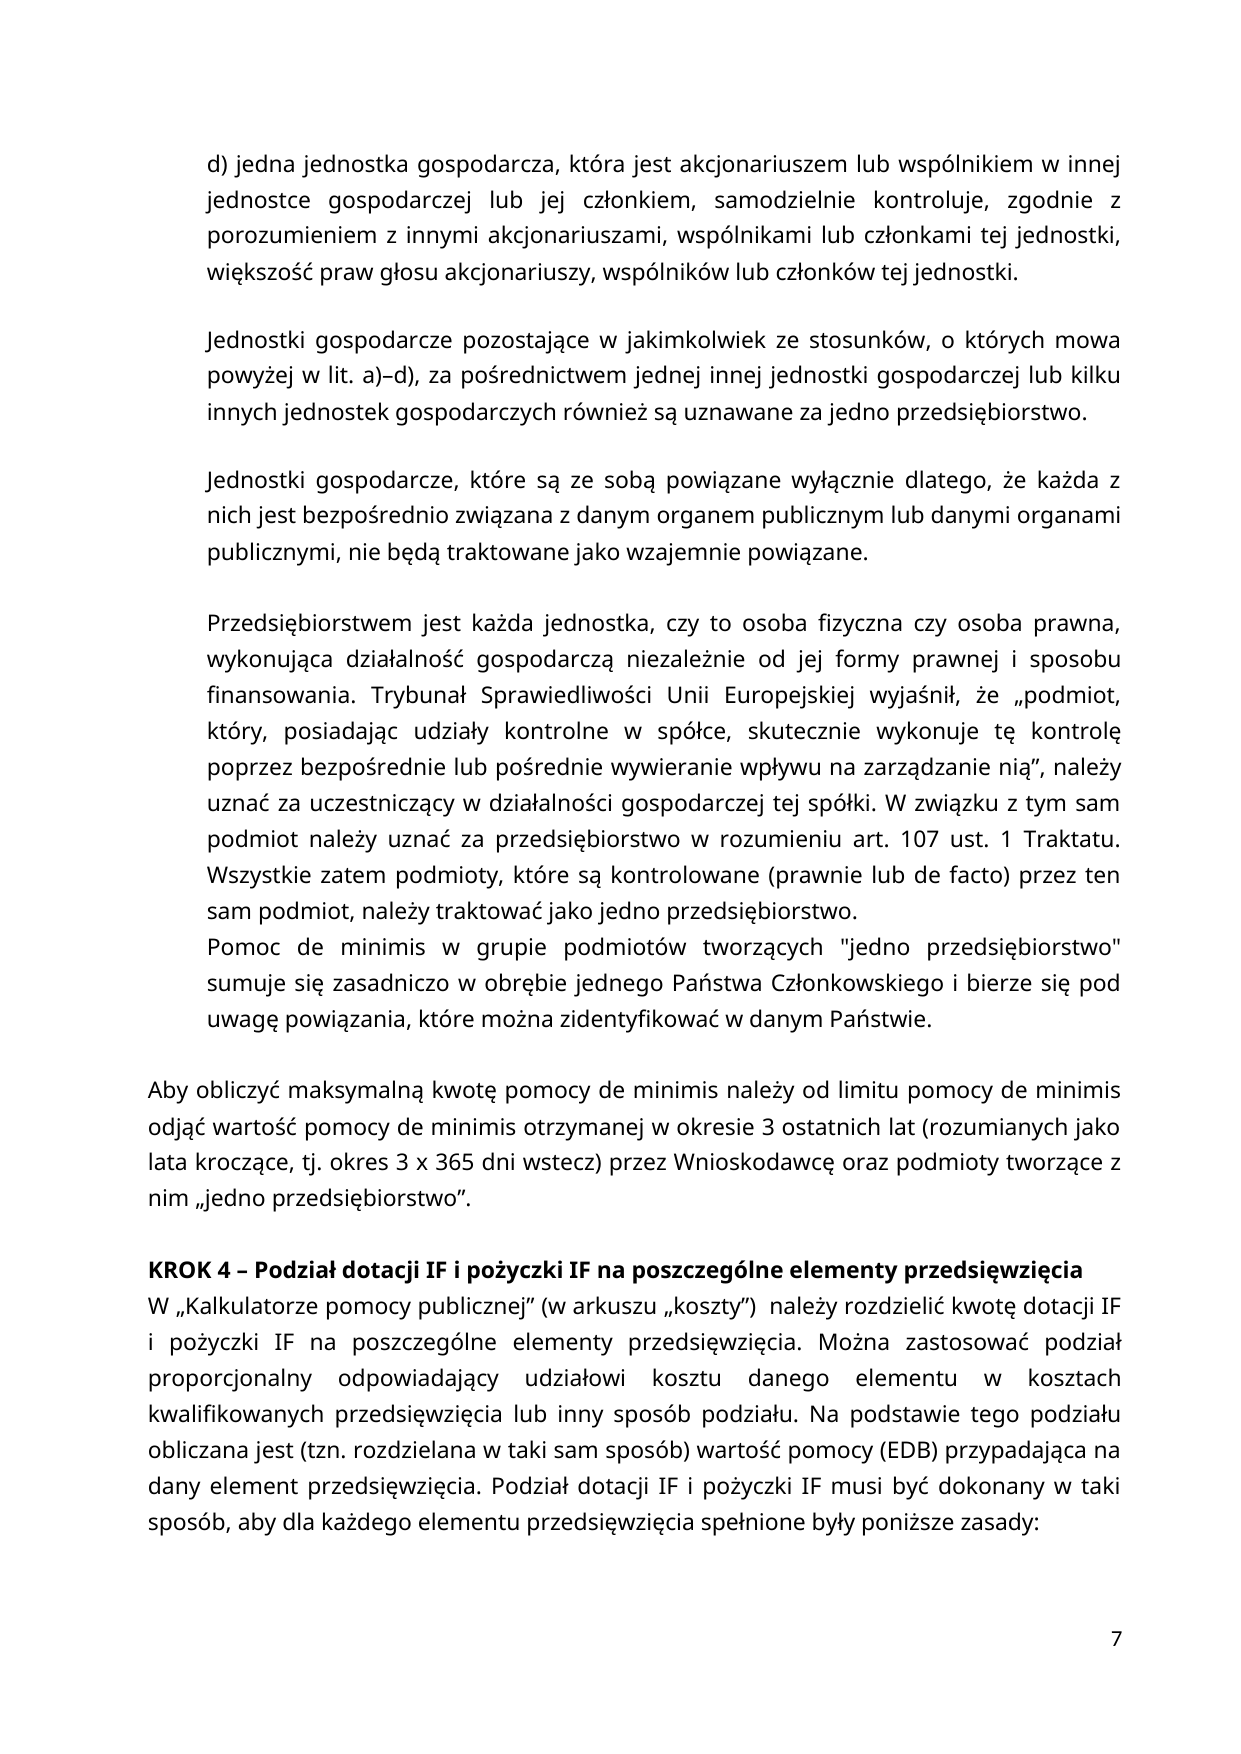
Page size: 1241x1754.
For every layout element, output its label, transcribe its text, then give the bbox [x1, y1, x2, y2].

text Pomoc de minimis w grupie podmiotów tworzących "jedno przedsiębiorstwo" sumuje się zasadniczo w obrębie jednego Państwa Członkowskiego i bierze się pod uwagę powiązania, które można zidentyfikować w danym Państwie. [207, 931, 1122, 1034]
text Aby obliczyć maksymalną kwotę pomocy de minimis należy od limitu pomocy de minimis odjąć wartość pomocy de minimis otrzymanej w okresie 3 ostatnich lat (rozumianych jako lata kroczące, tj. okres 3 x 365 dni wstecz) przez Wnioskodawcę oraz podmioty tworzące z nim „jedno przedsiębiorstwo”. [148, 1074, 1122, 1213]
text Jednostki gospodarcze pozostające w jakimkolwiek ze stosunków, o których mowa powyżej w lit. a)–d), za pośrednictwem jednej innej jednostki gospodarczej lub kilku innych jednostek gospodarczych również są uznawane za jedno przedsiębiorstwo. [207, 323, 1122, 427]
text Jednostki gospodarcze, które są ze sobą powiązane wyłącznie dlatego, że każda z nich jest bezpośrednio związana z danym organem publicznym lub danymi organami publicznymi, nie będą traktowane jako wzajemnie powiązane. [207, 463, 1122, 567]
text W „Kalkulatorze pomocy publicznej” (w arkuszu „koszty”) należy rozdzielić kwotę dotacji IF i pożyczki IF na poszczególne elementy przedsięwzięcia. Można zastosować podział proporcjonalny odpowiadający udziałowi kosztu danego elementu w kosztach kwalifikowanych przedsięwzięcia lub inny sposób podziału. Na podstawie tego podziału obliczana jest (tzn. rozdzielana w taki sam sposób) wartość pomocy (EDB) przypadająca na dany element przedsięwzięcia. Podział dotacji IF i pożyczki IF musi być dokonany w taki sposób, aby dla każdego elementu przedsięwzięcia spełnione były poniższe zasady: [148, 1290, 1122, 1537]
text d) jedna jednostka gospodarcza, która jest akcjonariuszem lub wspólnikiem w innej jednostce gospodarczej lub jej członkiem, samodzielnie kontroluje, zgodnie z porozumieniem z innymi akcjonariuszami, wspólnikami lub członkami tej jednostki, większość praw głosu akcjonariuszy, wspólników lub członków tej jednostki. [207, 148, 1122, 287]
text Przedsiębiorstwem jest każda jednostka, czy to osoba fizyczna czy osoba prawna, wykonująca działalność gospodarczą niezależnie od jej formy prawnej i sposobu finansowania. Trybunał Sprawiedliwości Unii Europejskiej wyjaśnił, że „podmiot, który, posiadając udziały kontrolne w spółce, skutecznie wykonuje tę kontrolę poprzez bezpośrednie lub pośrednie wywieranie wpływu na zarządzanie nią”, należy uznać za uczestniczący w działalności gospodarczej tej spółki. W związku z tym sam podmiot należy uznać za przedsiębiorstwo w rozumieniu art. 107 ust. 1 Traktatu. Wszystkie zatem podmioty, które są kontrolowane (prawnie lub de facto) przez ten sam podmiot, należy traktować jako jedno przedsiębiorstwo. [207, 607, 1122, 926]
text KROK 4 – Podział dotacji IF i pożyczki IF na poszczególne elementy przedsięwzięcia [148, 1254, 1122, 1285]
